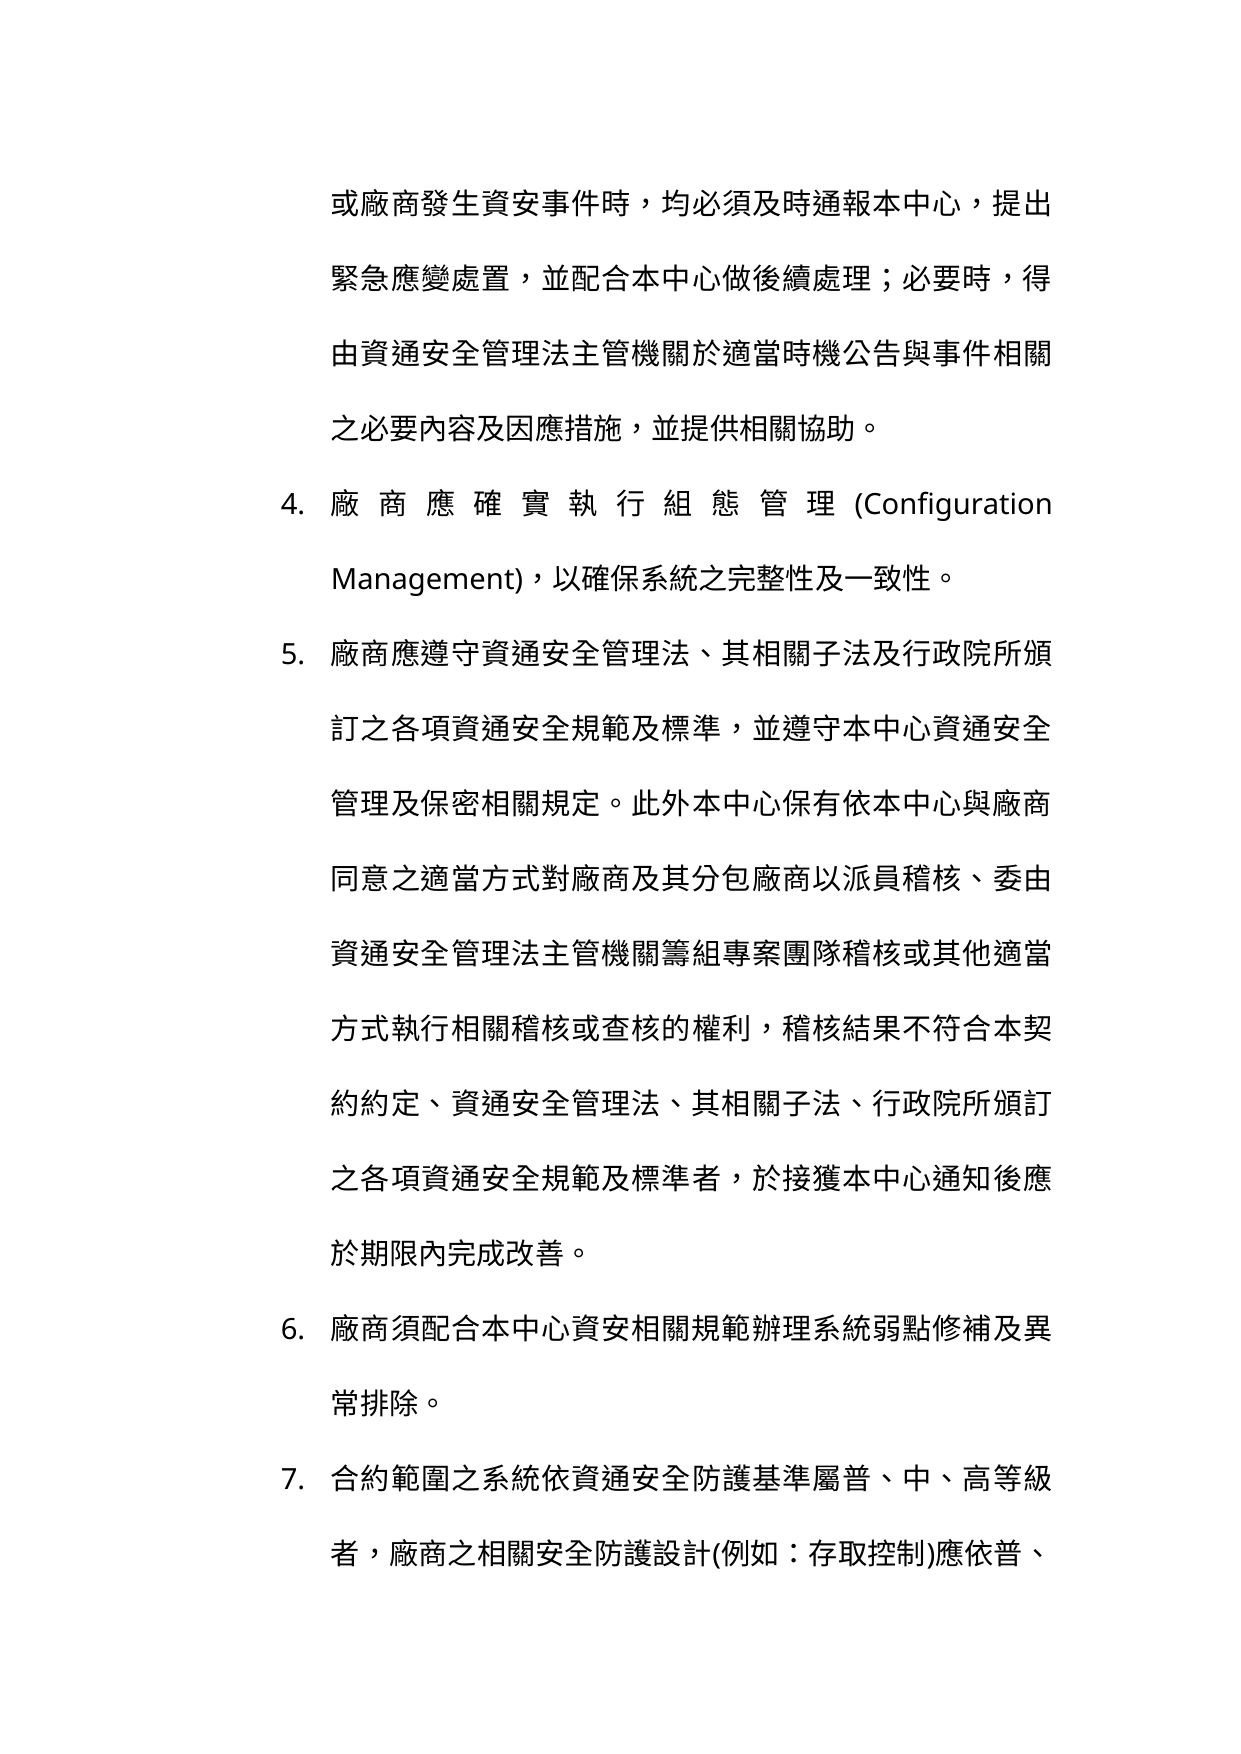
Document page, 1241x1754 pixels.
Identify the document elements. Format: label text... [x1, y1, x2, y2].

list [281, 164, 1053, 464]
list 廠商須配合本中心資安相關規範辦理系統弱點修補及異常排除。 [281, 1289, 1053, 1439]
list 廠商應確實執行組態管理(Configuration Management)，以確保系統之完整性及一致性。 [281, 464, 1053, 614]
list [281, 1439, 1053, 1589]
list 廠商應遵守資通安全管理法、其相關子法及行政院所頒訂之各項資通安全規範及標準，並遵守本中心資通安全管理及保密相關規定。此外本中心保有依本中心與廠商同意之適當方式對廠商及其分包廠商以派員稽核、委由資通安全管理法主管機關籌組專案團隊稽核或其他適當方式執行相關稽核或查核的權利，稽核結果不符合本契約約定、資通安全管理法、其相關子法、行政院所頒訂之各項資通安全規範及標準者，於接獲本中心通知後應於期限內完成改善。 [281, 614, 1053, 1289]
